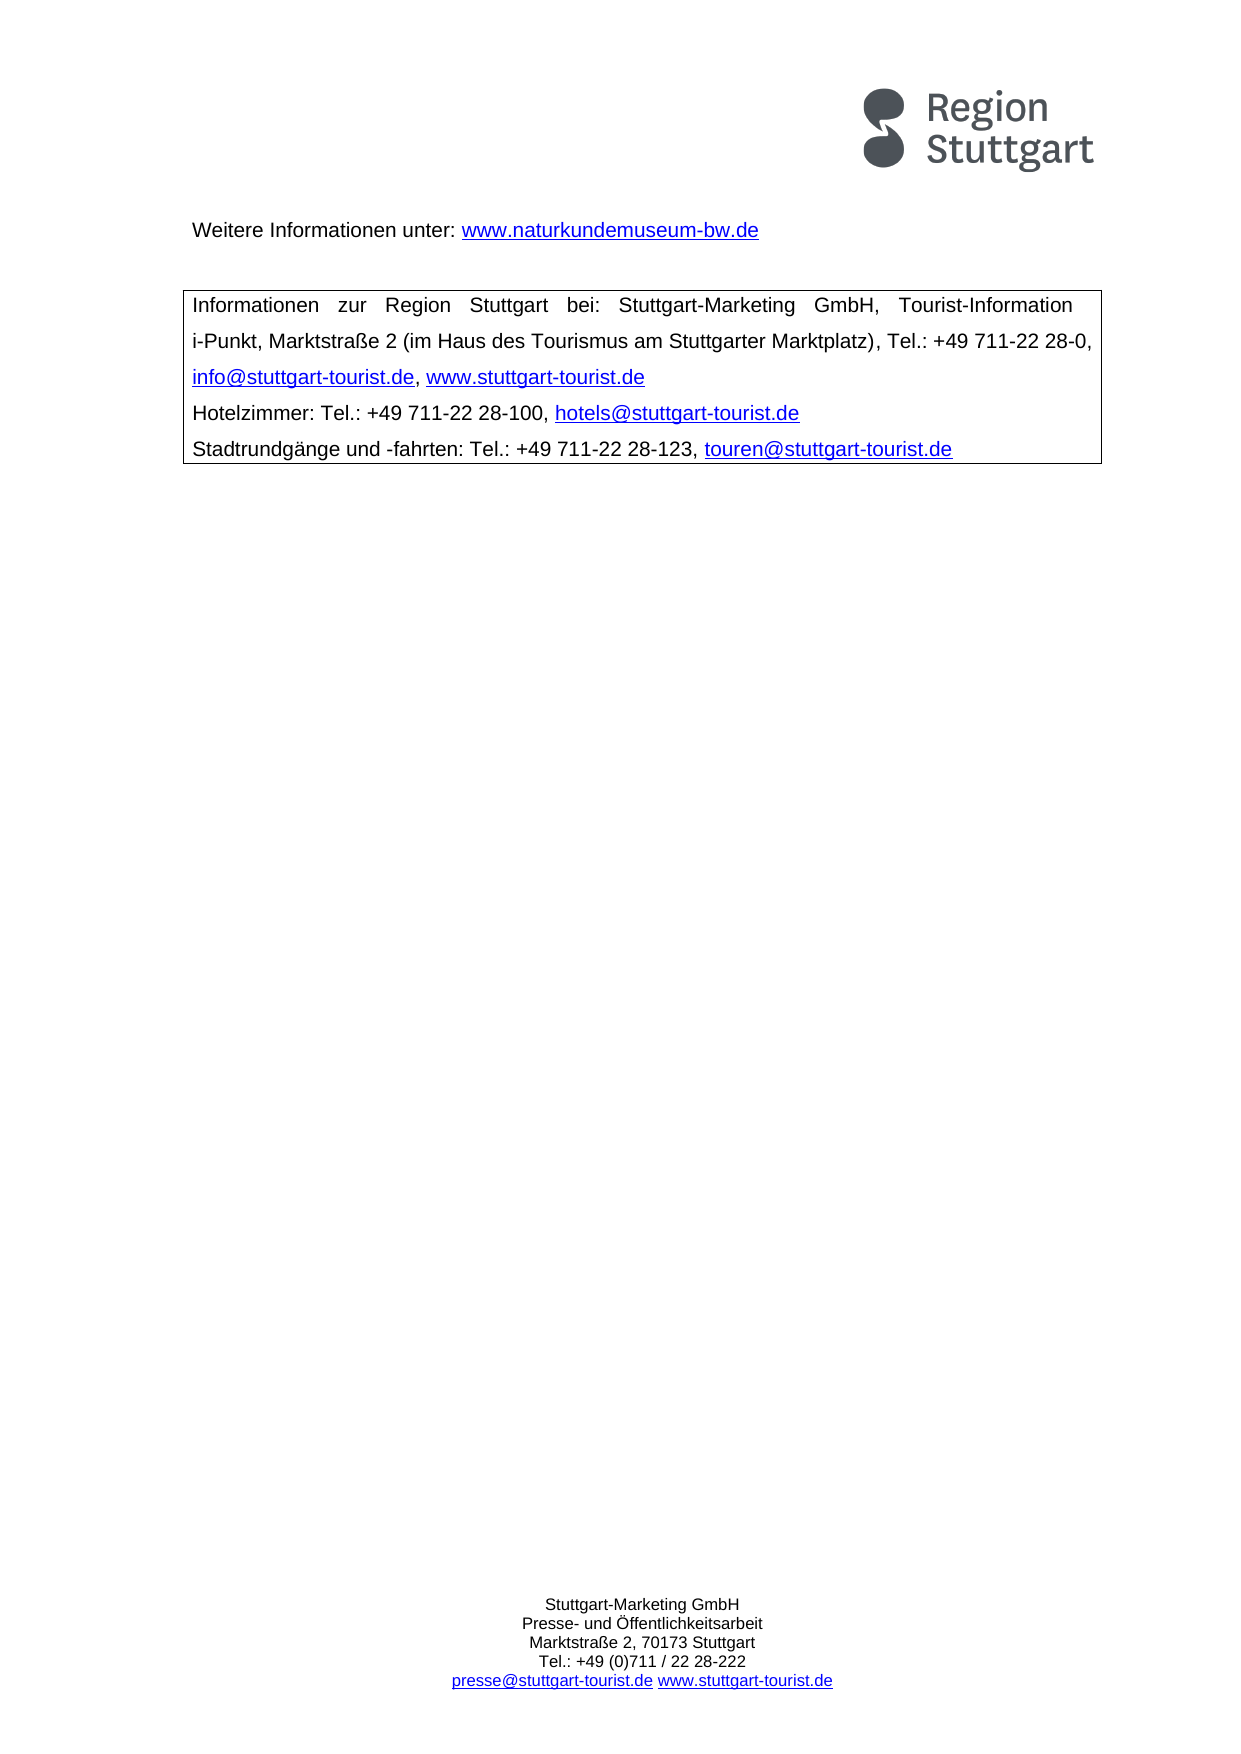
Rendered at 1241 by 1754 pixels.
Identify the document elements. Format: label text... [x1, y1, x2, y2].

picture [824, 58, 1120, 190]
text Informationen zur Region Stuttgart bei: Stuttgart-Marketing GmbH, Tourist-Information i-Punkt, Marktstraße 2 (im Haus des Tourismus am Stuttgarter Marktplatz), Tel.: +49 711-22 28-0, info@stuttgart-tourist.de, www.stuttgart-tourist.de [184, 291, 1101, 389]
text Stadtrundgänge und -fahrten: Tel.: +49 711-22 28-123, touren@stuttgart-tourist.de [184, 433, 1101, 463]
text Weitere Informationen unter: www.naturkundemuseum-bw.de [192, 218, 1093, 242]
text Hotelzimmer: Tel.: +49 711-22 28-100, hotels@stuttgart-tourist.de [184, 397, 1101, 424]
